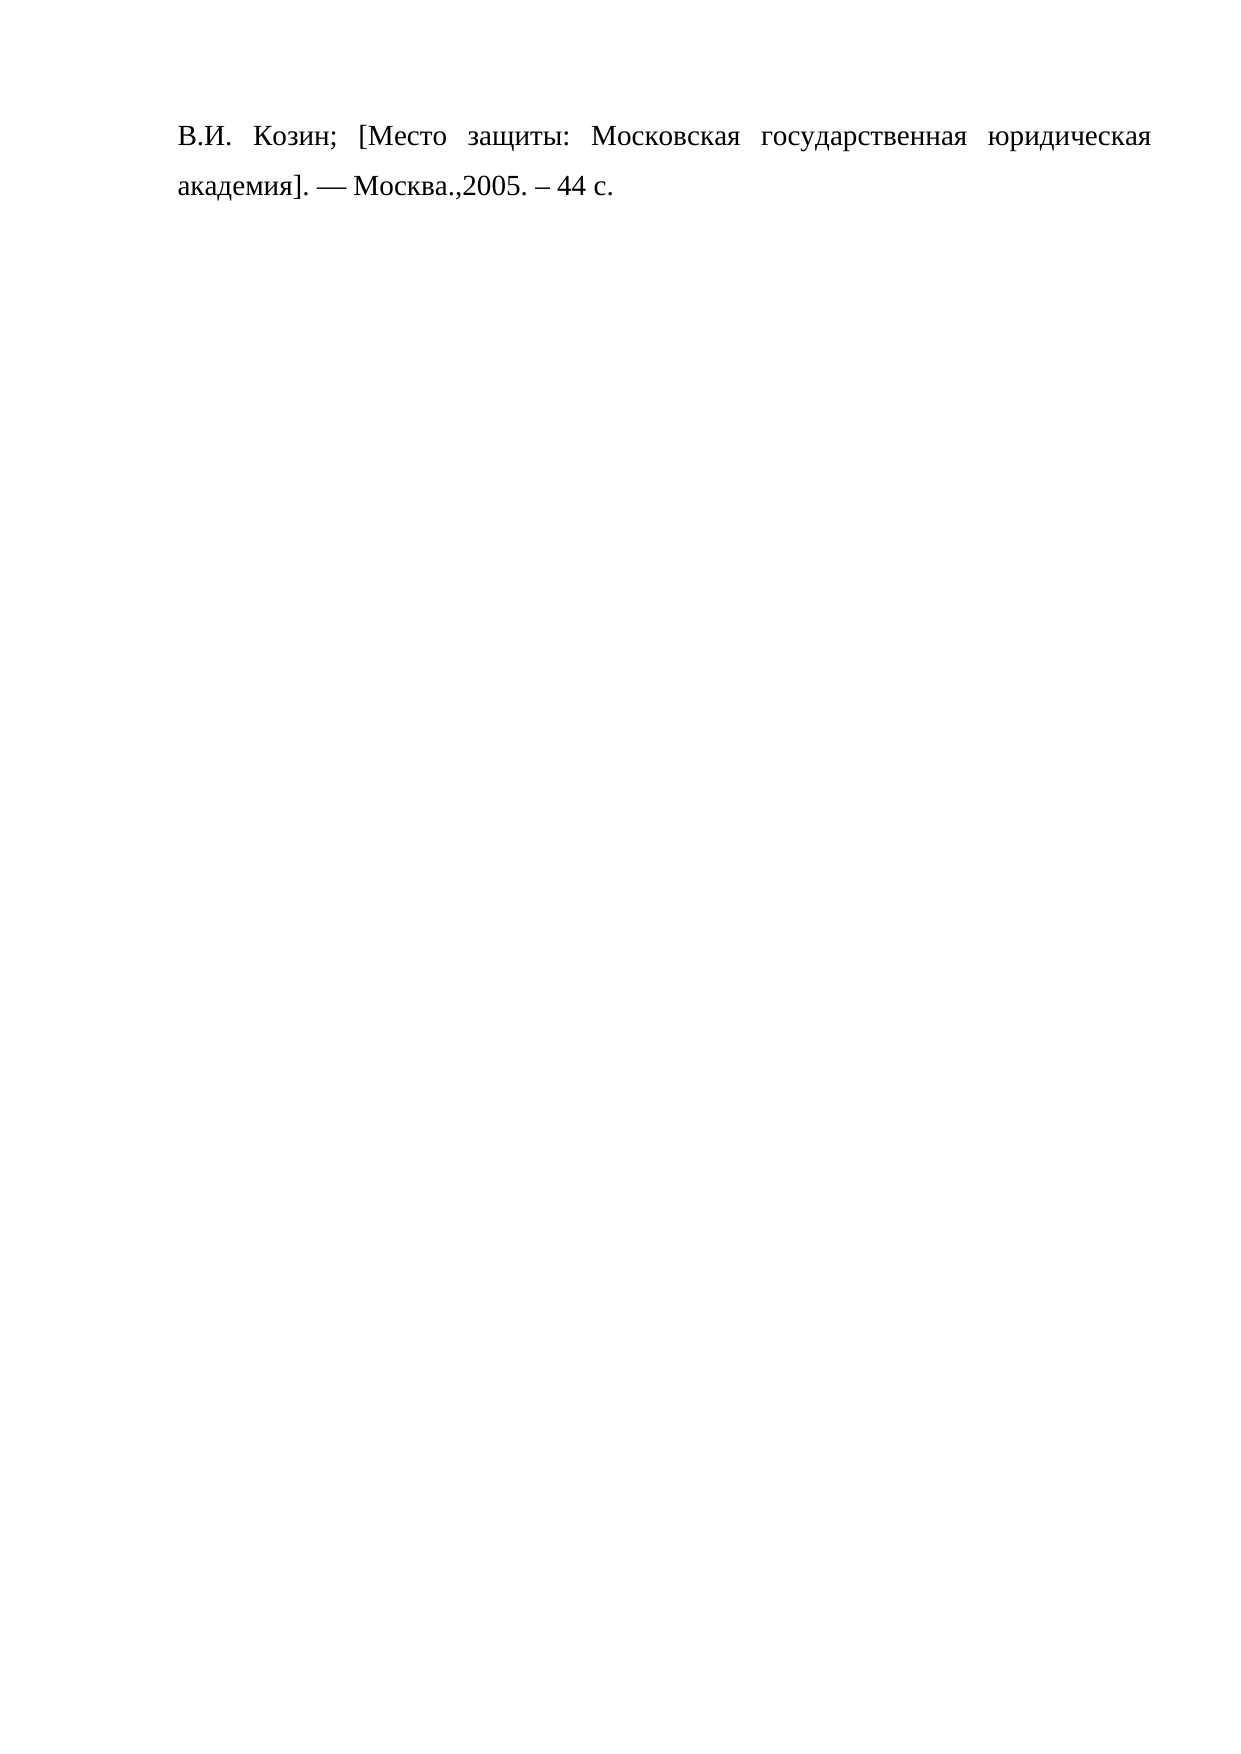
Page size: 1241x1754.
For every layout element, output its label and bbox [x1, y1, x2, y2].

text [177, 118, 1152, 202]
